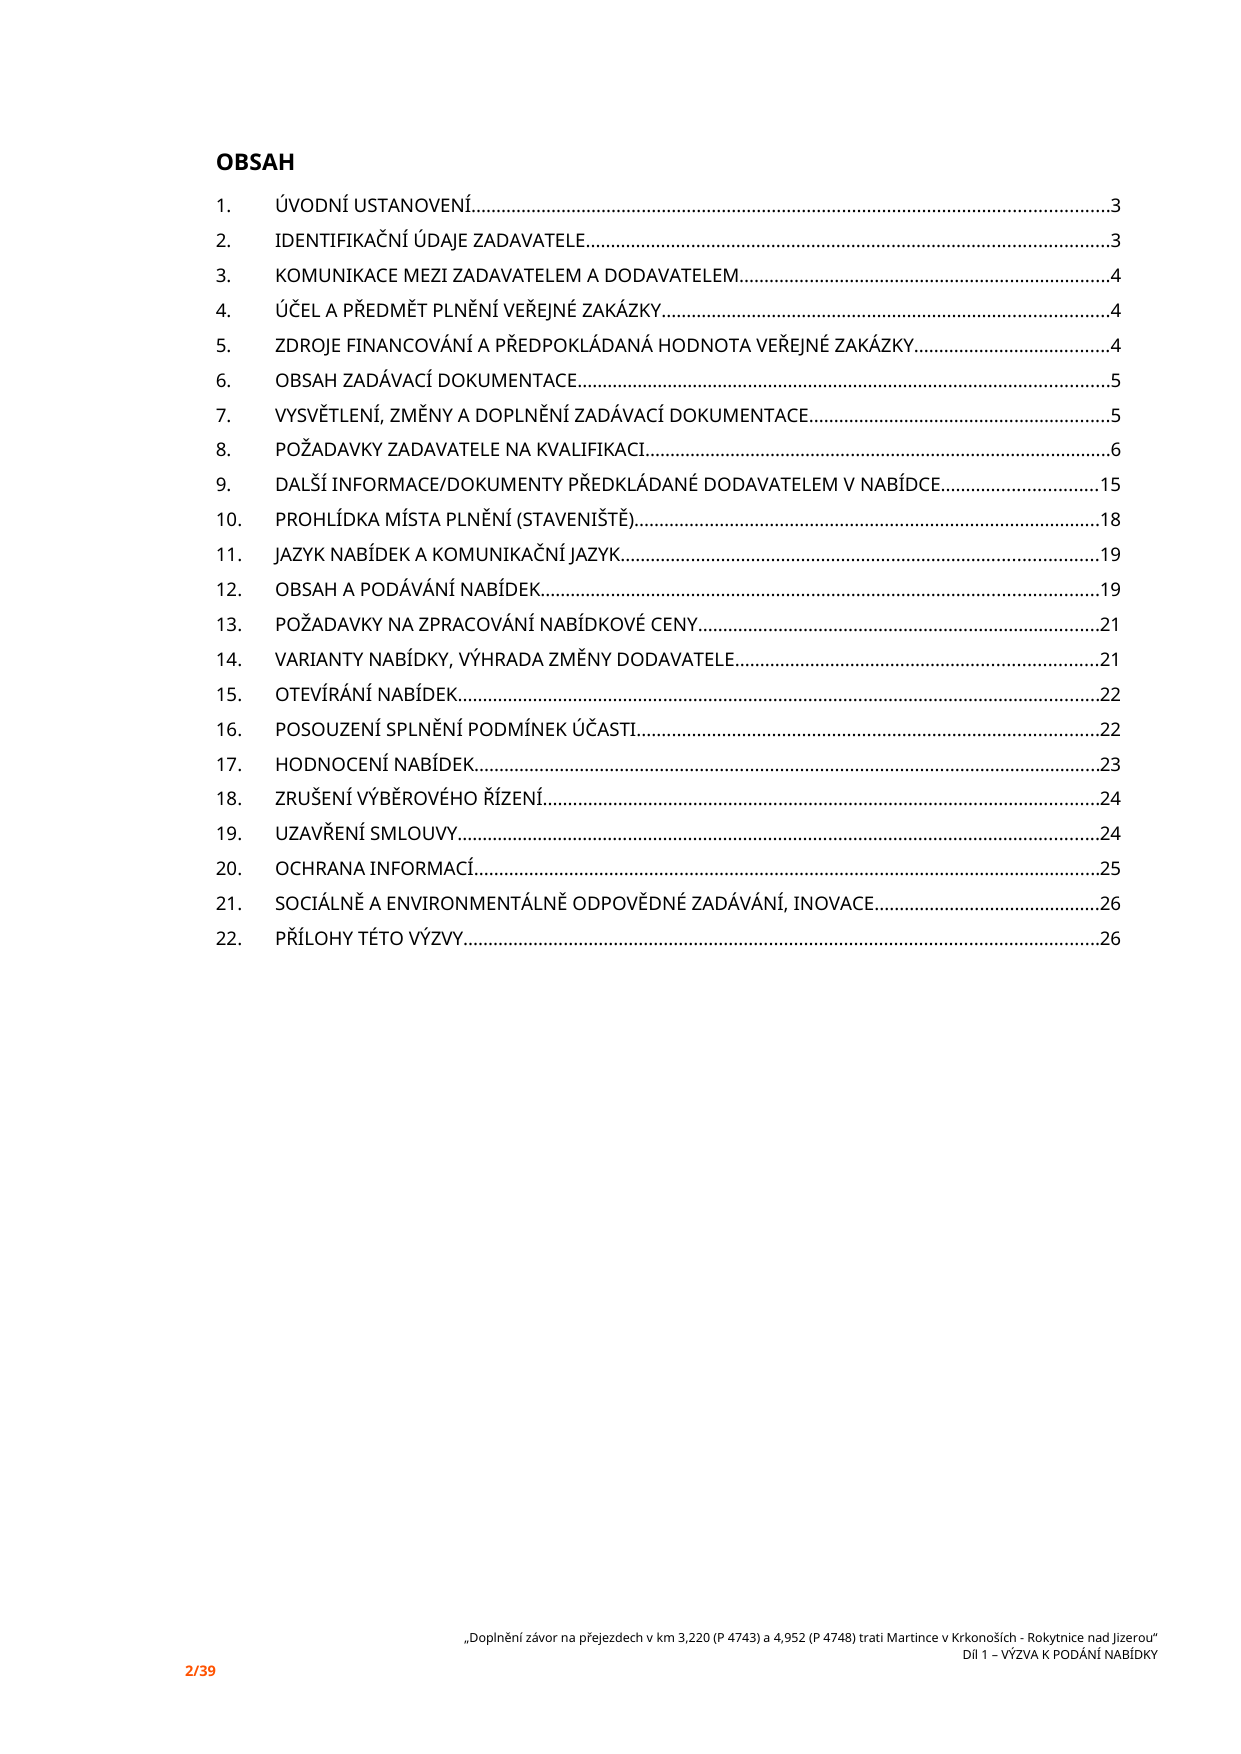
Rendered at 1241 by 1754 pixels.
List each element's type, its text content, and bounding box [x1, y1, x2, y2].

text 2. IDENTIFIKAČNÍ ÚDAJE ZADAVATELE 3 [216, 227, 1122, 253]
text 16. POSOUZENÍ SPLNĚNÍ PODMÍNEK ÚČASTI 22 [216, 716, 1122, 741]
text 3. KOMUNIKACE MEZI ZADAVATELEM a DODAVATELEM 4 [216, 262, 1122, 288]
text 15. OTEVÍRÁNÍ NABÍDEK 22 [216, 681, 1122, 707]
text Obsah [216, 146, 1122, 177]
text 19. UZAVŘENÍ SMLOUVY 24 [216, 821, 1122, 846]
text 13. POŽADAVKY NA ZPRACOVÁNÍ NABÍDKOVÉ CENY 21 [216, 611, 1122, 637]
text 5. ZDROJE FINANCOVÁNÍ A PŘEDPOKLÁDANÁ HODNOTA VEŘEJNÉ ZAKÁZKY 4 [216, 332, 1122, 358]
text 21. SOCIÁLNĚ A ENVIRONMENTÁLNĚ ODPOVĚDNÉ ZADÁVÁNÍ, INOVACE 26 [216, 890, 1122, 916]
text 22. PŘÍLOHY TÉTO VÝZVY 26 [216, 925, 1122, 951]
text 11. JAZYK NABÍDEK A KOMUNIKAČNÍ JAZYK 19 [216, 541, 1122, 567]
text 17. HODNOCENÍ NABÍDEK 23 [216, 751, 1122, 776]
text 12. OBSAH A PODÁVÁNÍ NABÍDEK 19 [216, 576, 1122, 602]
text 8. POŽADAVKY ZADAVATELE NA KVALIFIKACI 6 [216, 437, 1122, 462]
text 9. DALŠÍ INFORMACE/DOKUMENTY PŘEDKLÁDANÉ DODAVATELEM V NABÍDCE 15 [216, 472, 1122, 497]
text 18. ZRUŠENÍ VÝBĚROVÉHO ŘÍZENÍ 24 [216, 786, 1122, 811]
text 4. ÚČEL A PŘEDMĚT PLNĚNÍ VEŘEJNÉ ZAKÁZKY 4 [216, 297, 1122, 323]
text 1. ÚVODNÍ USTANOVENÍ 3 [216, 192, 1122, 218]
text 14. VARIANTY NABÍDKY, VÝHRADA ZMĚNY DODAVATELE 21 [216, 646, 1122, 672]
text 10. PROHLÍDKA MÍSTA PLNĚNÍ (STAVENIŠTĚ) 18 [216, 507, 1122, 532]
text 6. OBSAH ZADÁVACÍ DOKUMENTACE 5 [216, 367, 1122, 392]
text 7. VYSVĚTLENÍ, ZMĚNY A DOPLNĚNÍ ZADÁVACÍ DOKUMENTACE 5 [216, 402, 1122, 427]
text 20. OCHRANA INFORMACÍ 25 [216, 856, 1122, 881]
